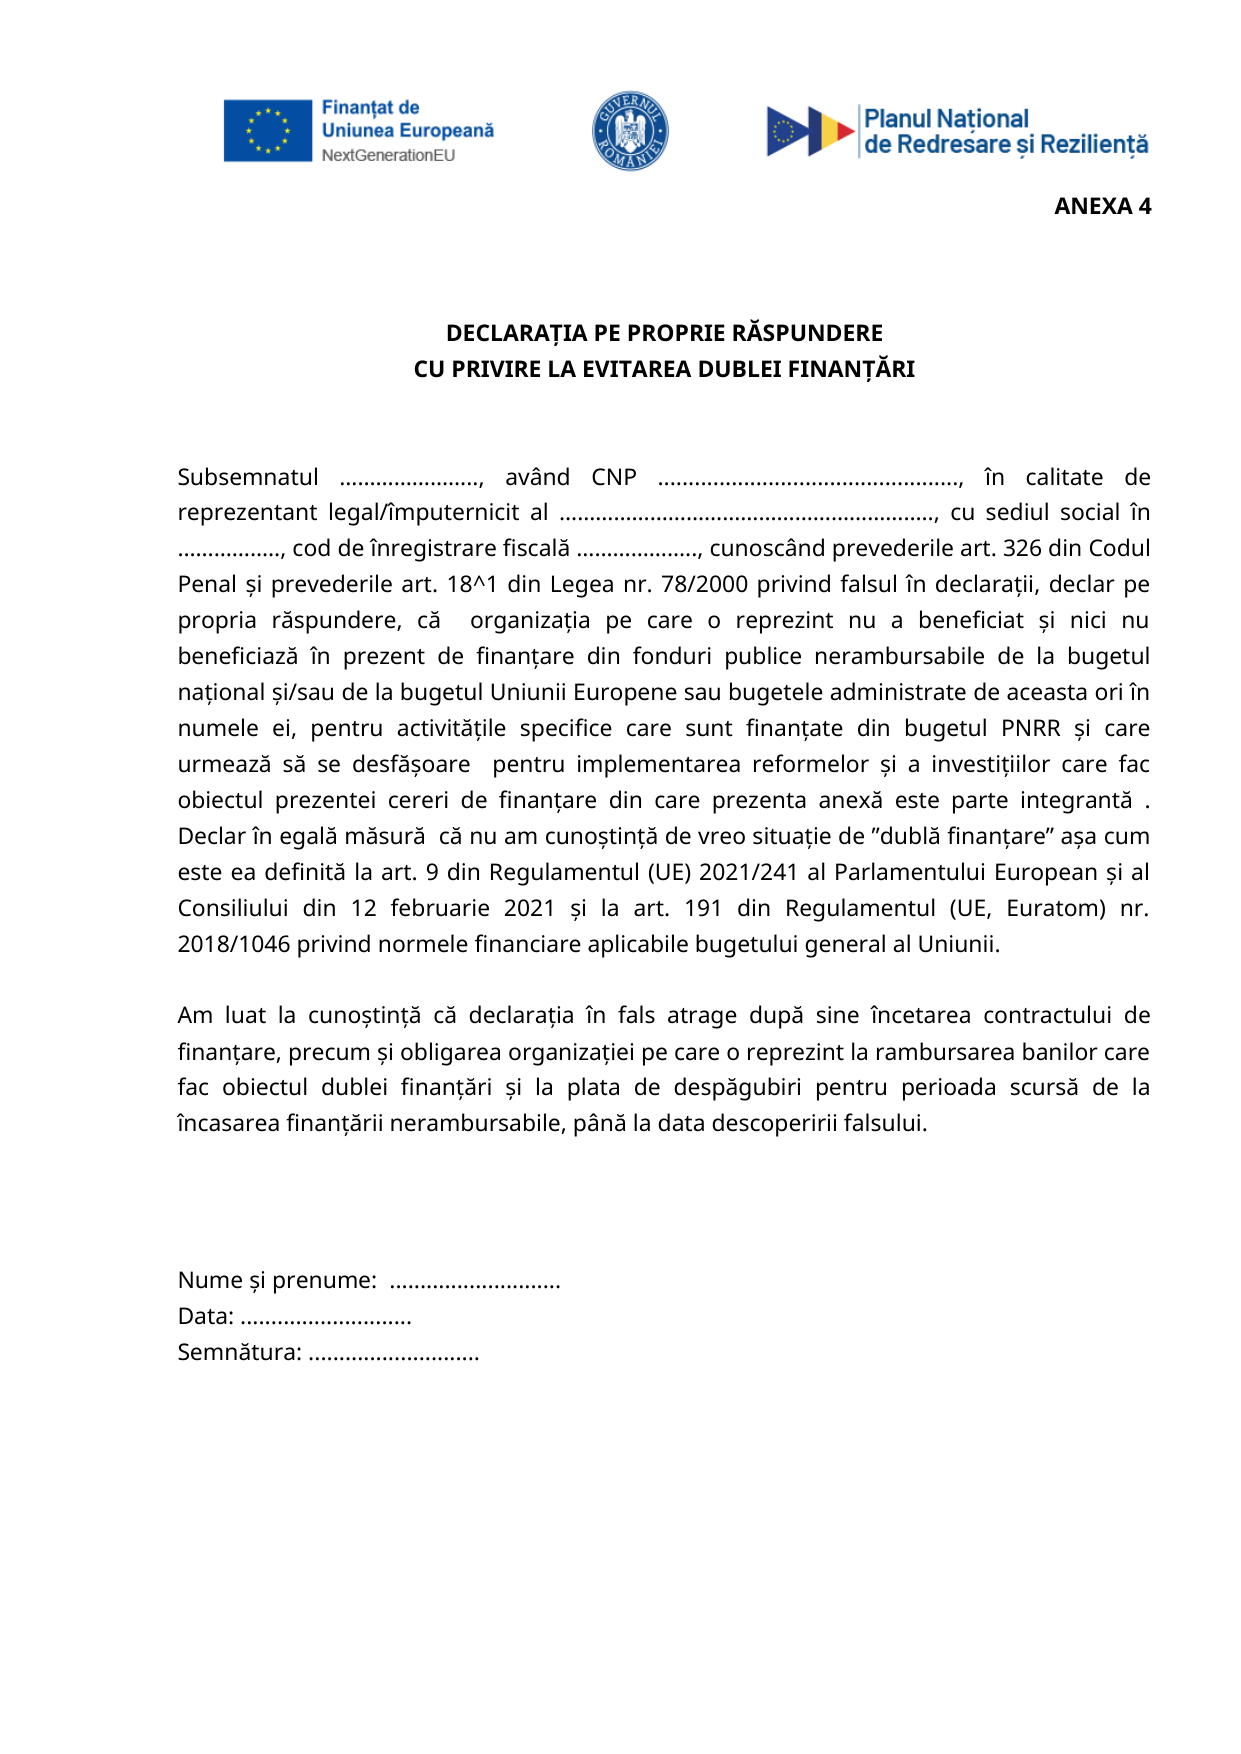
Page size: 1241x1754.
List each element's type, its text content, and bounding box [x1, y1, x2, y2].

text Semnătura: ............................ [177, 1336, 1152, 1367]
text Subsemnatul ………………….., având CNP ................................................., în calitate de reprezentant legal/împuternicit al …………………………………………………….., cu sediul social în …………….., cod de înregistrare fiscală ……………….., cunoscând prevederile art. 326 din Codul Penal și prevederile art. 18^1 din Legea nr. 78/2000 privind falsul în declarații, declar pe propria răspundere, că organizația pe care o reprezint nu a beneficiat și nici nu beneficiază în prezent de finanțare din fonduri publice nerambursabile de la bugetul național și/sau de la bugetul Uniunii Europene sau bugetele administrate de aceasta ori în numele ei, pentru activitățile specifice care sunt finanțate din bugetul PNRR și care urmează să se desfășoare pentru implementarea reformelor și a investițiilor care fac obiectul prezentei cereri de finanțare din care prezenta anexă este parte integrantă . Declar în egală măsură că nu am cunoștință de vreo situație de ”dublă finanțare” așa cum este ea definită la art. 9 din Regulamentul (UE) 2021/241 al Parlamentului European și al Consiliului din 12 februarie 2021 și la art. 191 din Regulamentul (UE, Euratom) nr. 2018/1046 privind normele financiare aplicabile bugetului general al Uniunii. [177, 460, 1152, 959]
text DECLARAȚIA PE PROPRIE RĂSPUNDERE [177, 317, 1152, 348]
text Nume și prenume: ............................ [177, 1264, 1152, 1295]
text Am luat la cunoștință că declarația în fals atrage după sine încetarea contractului de finanțare, precum și obligarea organizației pe care o reprezint la rambursarea banilor care fac obiectul dublei finanțări și la plata de despăgubiri pentru perioada scursă de la încasarea finanțării nerambursabile, până la data descoperirii falsului. [177, 999, 1152, 1138]
text Data: ............................ [177, 1300, 1152, 1331]
text ANEXA 4 [177, 190, 1152, 221]
text CU PRIVIRE LA EVITAREA DUBLEI FINANȚĂRI [177, 353, 1152, 384]
picture [177, 73, 1152, 190]
